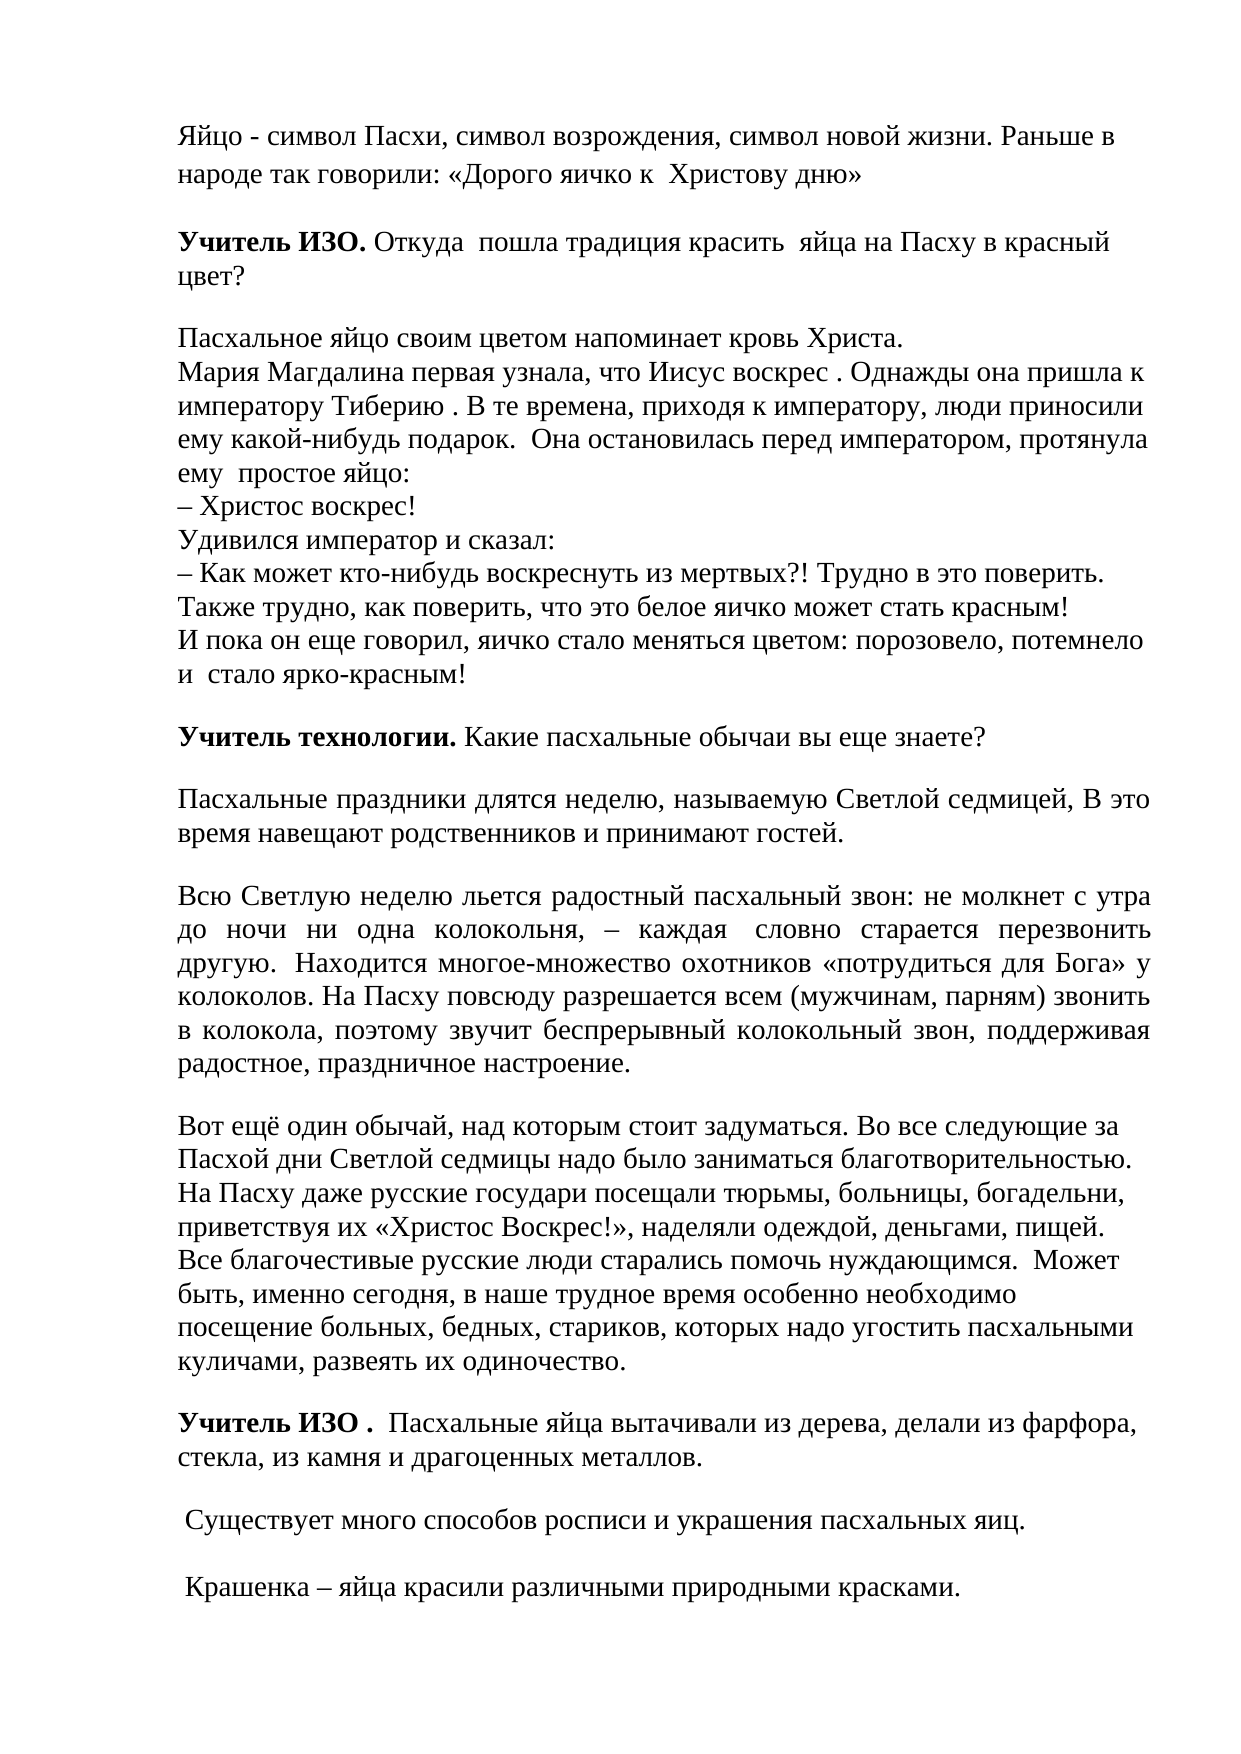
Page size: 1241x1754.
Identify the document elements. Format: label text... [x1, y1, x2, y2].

text Вот ещё один обычай, над которым стоит задуматься. Во все следующие за Пасхой дни Светлой седмицы надо было заниматься благотворительностью. На Пасху даже русские государи посещали тюрьмы, больницы, богадельни, приветствуя их «Христос Воскрес!», наделяли одеждой, деньгами, пищей. Все благочестивые русские люди старались помочь нуждающимся. Может быть, именно сегодня, в наше трудное время особенно необходимо посещение больных, бедных, стариков, которых надо угостить пасхальными куличами, развеять их одиночество. [177, 1108, 1152, 1376]
text Учитель ИЗО. Откуда пошла традиция красить яйца на Пасху в красный цвет? [177, 224, 1152, 291]
text Всю Светлую неделю льется радостный пасхальный звон: не молкнет с утра до ночи ни одна колокольня, – каждая словно старается перезвонить другую. Находится многое-множество охотников «потрудиться для Бога» у колоколов. На Пасху повсюду разрешается всем (мужчинам, парням) звонить в колокола, поэтому звучит беспрерывный колокольный звон, поддерживая радостное, праздничное настроение. [177, 878, 1152, 1079]
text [177, 118, 1152, 190]
text Пасхальное яйцо своим цветом напоминает кровь Христа. Мария Магдалина первая узнала, что Иисус воскрес . Однажды она пришла к императору Тиберию . В те времена, приходя к императору, люди приносили ему какой-нибудь подарок. Она остановилась перед императором, протянула ему простое яйцо: – Христос воскрес! Удивился император и сказал: – Как может кто-нибудь воскреснуть из мертвых?! Трудно в это поверить. Также трудно, как поверить, что это белое яичко может стать красным! И пока он еще говорил, яичко стало меняться цветом: порозовело, потемнело и стало ярко-красным! [177, 321, 1152, 689]
text Учитель технологии. Какие пасхальные обычаи вы еще знаете? [177, 719, 1152, 752]
text Крашенка – яйца красили различными природными красками. [177, 1569, 1152, 1603]
text Существует много способов росписи и украшения пасхальных яиц. [177, 1502, 1152, 1535]
text Пасхальные праздники длятся неделю, называемую Светлой седмицей, В это время навещают родственников и принимают гостей. [177, 781, 1152, 848]
text Учитель ИЗО . Пасхальные яйца вытачивали из дерева, делали из фарфора, стекла, из камня и драгоценных металлов. [177, 1406, 1152, 1473]
